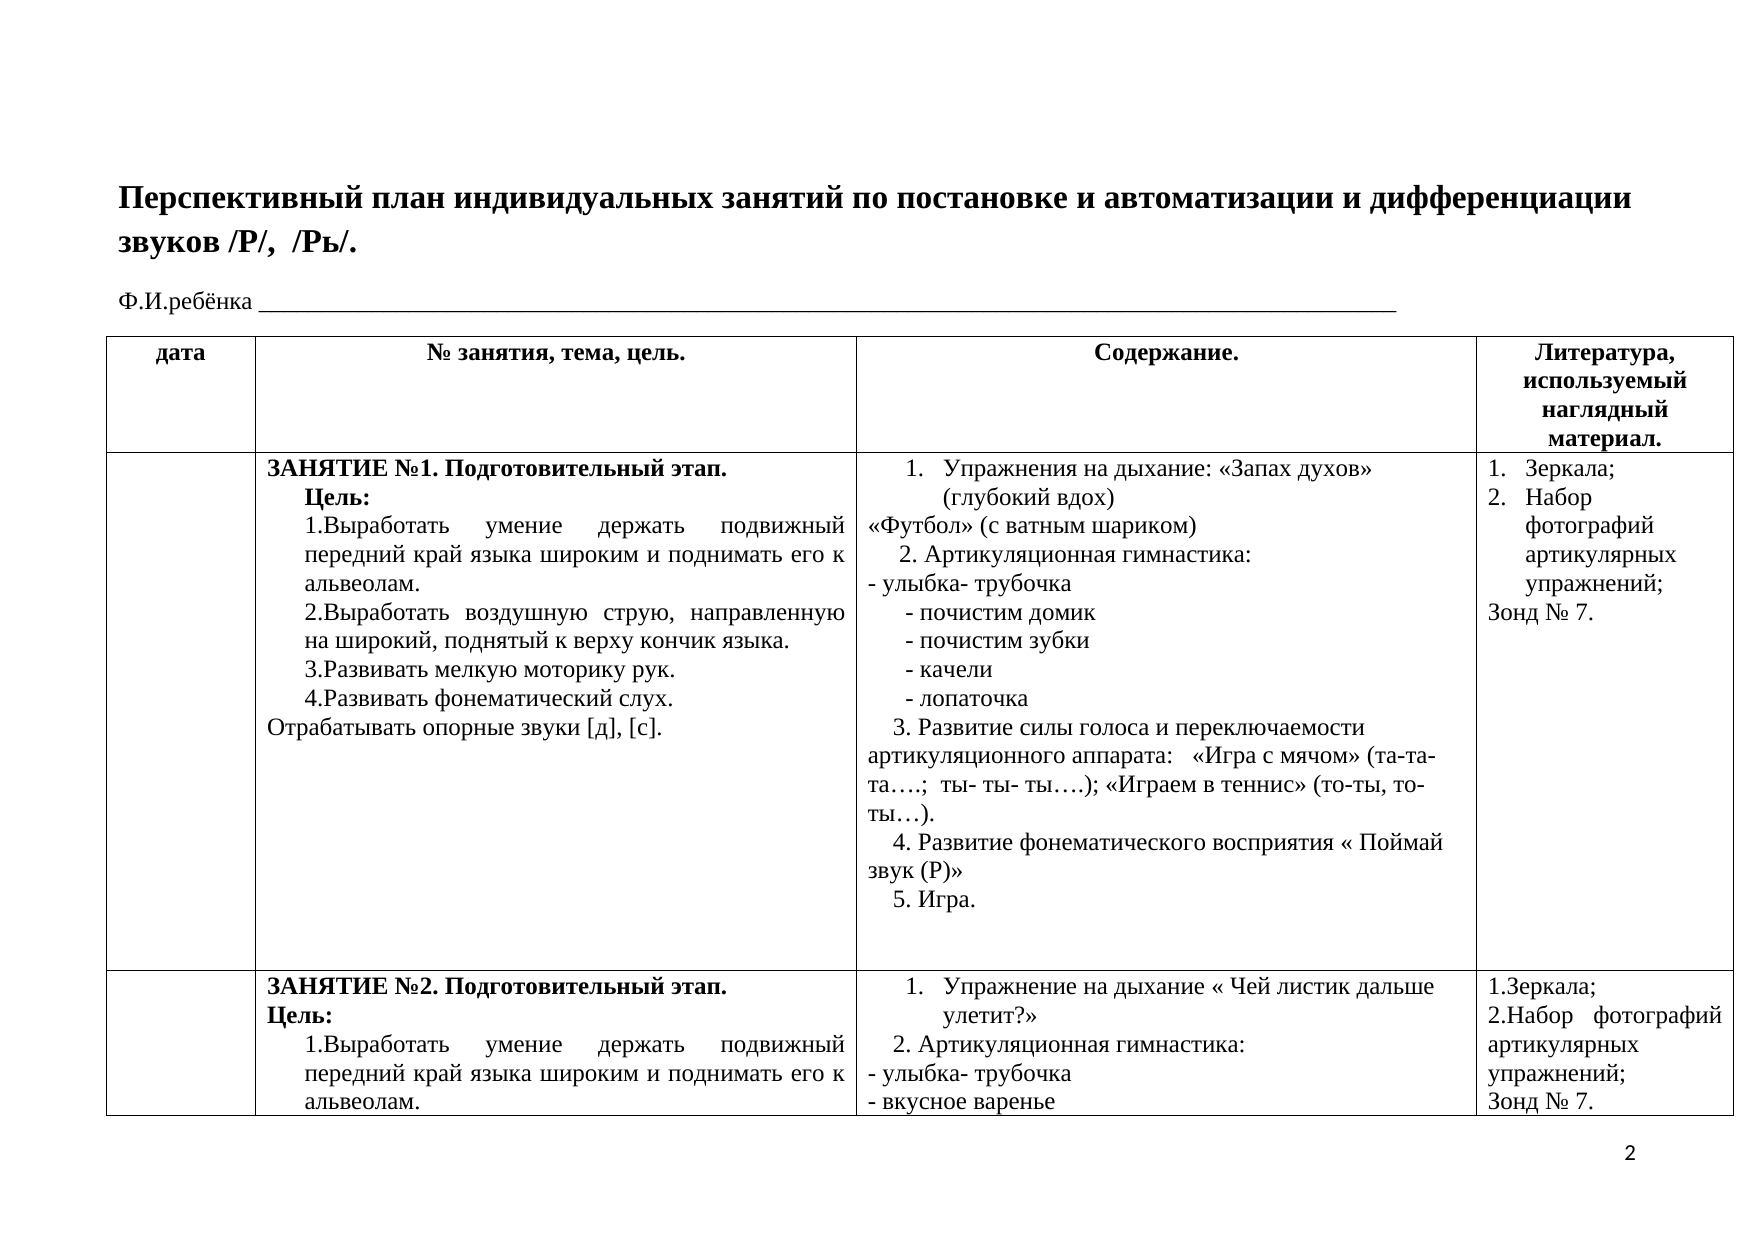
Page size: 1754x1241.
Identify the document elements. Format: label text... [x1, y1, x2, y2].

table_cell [256, 971, 856, 1115]
table_cell ЗАНЯТИЕ №1. Подготовительный этап. Цель: 1.Выработать умение держать подвижный передний край языка широким и поднимать его к альвеолам. 2.Выработать воздушную струю, направленную на широкий, поднятый к верху кончик языка. 3.Развивать мелкую моторику рук. 4.Развивать фонематический слух. Отрабатывать опорные звуки [д], [с]. [256, 453, 856, 970]
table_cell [857, 971, 1476, 1115]
text Перспективный план индивидуальных занятий по постановке и автоматизации и дифференциации звуков /Р/, /Рь/. [118, 177, 1636, 259]
table_header Содержание. [857, 337, 1476, 452]
table_cell [107, 971, 255, 1115]
table_cell Зеркала; Набор фотографий артикулярных упражнений; Зонд № 7. [1477, 453, 1733, 970]
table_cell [1477, 971, 1733, 1115]
table_header Литература, используемый наглядный материал. [1477, 337, 1733, 452]
table_header дата [107, 337, 255, 452]
table_cell [107, 453, 255, 970]
table_header № занятия, тема, цель. [256, 337, 856, 452]
table_cell Упражнения на дыхание: «Запах духов» (глубокий вдох) «Футбол» (с ватным шариком) 2. Артикуляционная гимнастика: - улыбка- трубочка - почистим домик - почистим зубки - качели - лопаточка 3. Развитие силы голоса и переключаемости артикуляционного аппарата: «Игра с мячом» (та-та-та….; ты- ты- ты….); «Играем в теннис» (то-ты, то- ты…). 4. Развитие фонематического восприятия « Поймай звук (Р)» 5. Игра. [857, 453, 1476, 970]
text Ф.И.ребёнка ___________________________________________________________________________________________ [118, 286, 1636, 315]
